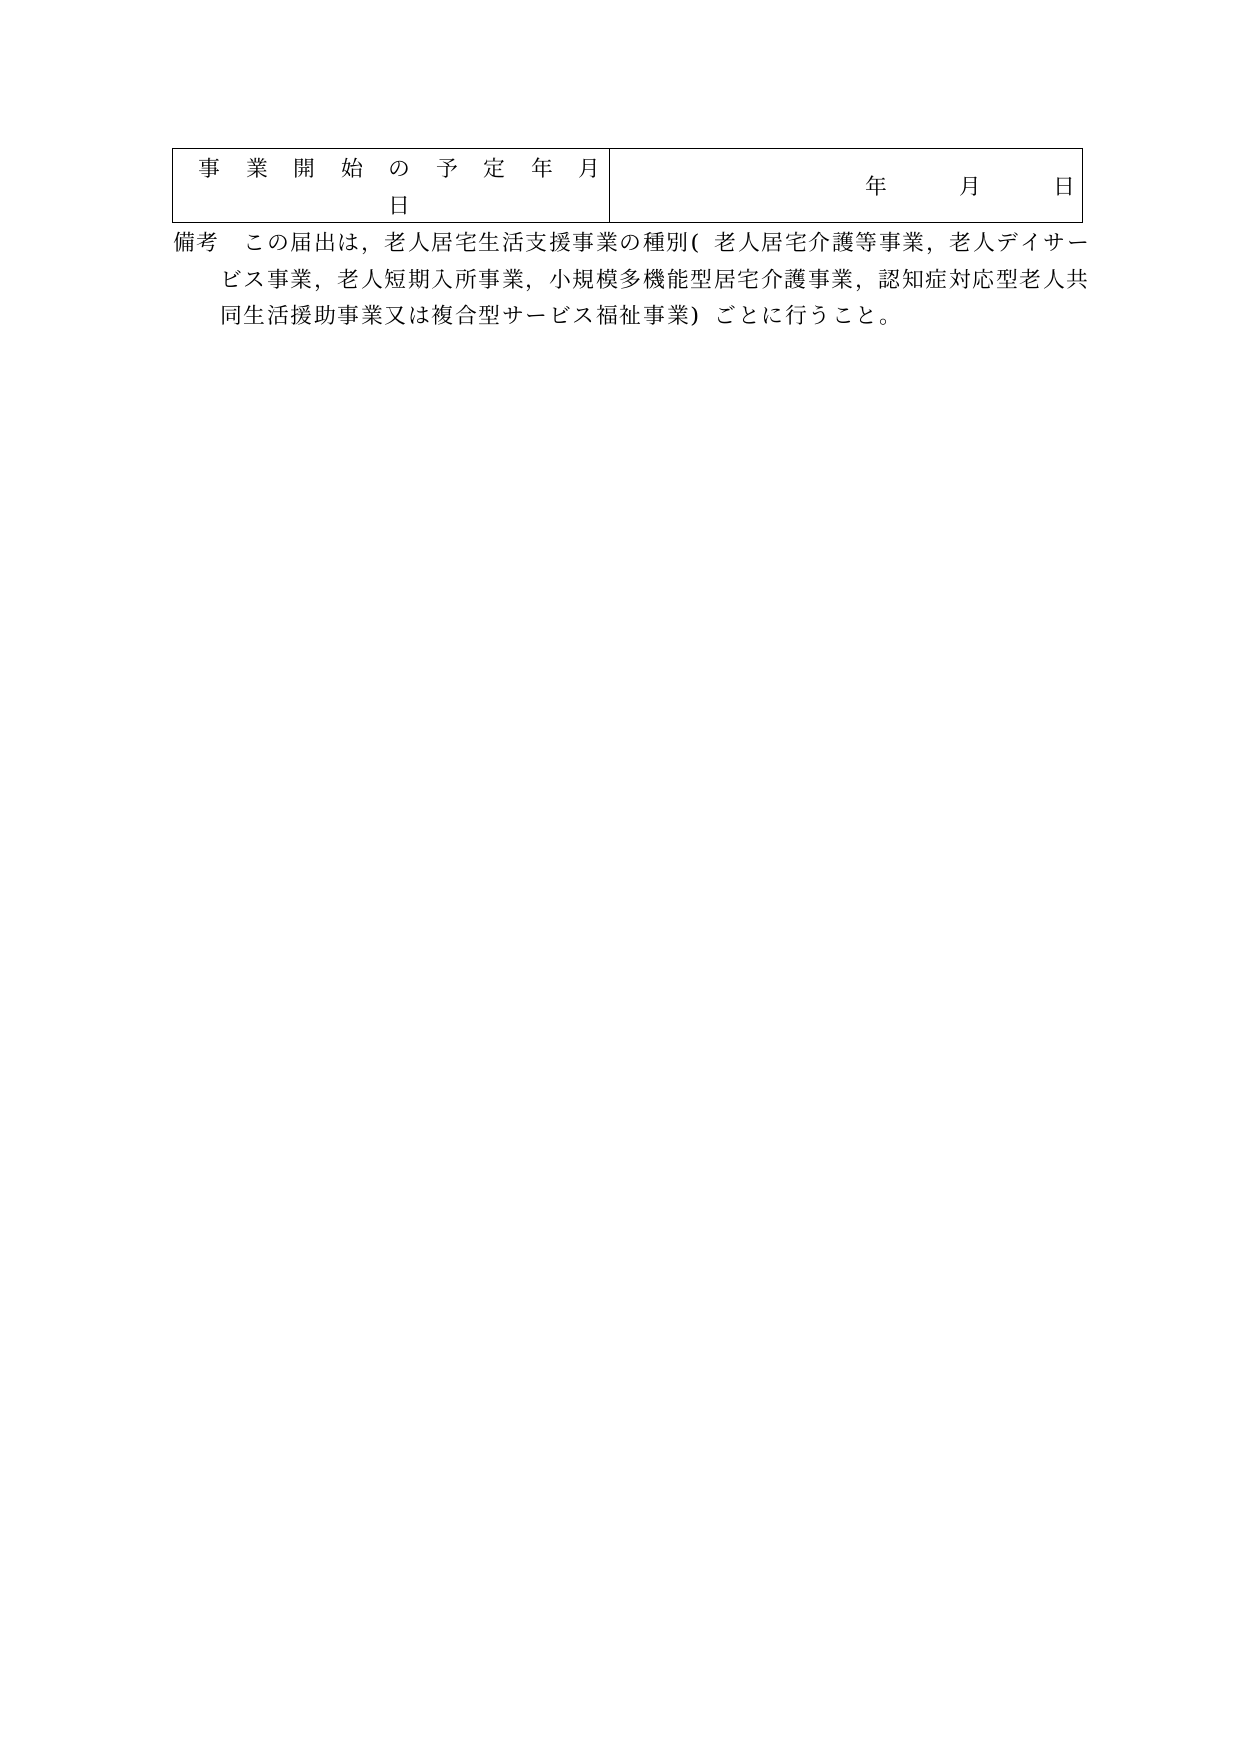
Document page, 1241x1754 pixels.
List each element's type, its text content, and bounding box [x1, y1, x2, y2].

table_cell 年 月 日 [610, 149, 1082, 222]
table_cell 事 業 開 始 の 予 定 年 月 日 [173, 149, 609, 222]
text 備考 この届出は，老人居宅生活支援事業の種別(老人居宅介護等事業，老人デイサー ビス事業，老人短期入所事業，小規模多機能型居宅介護事業，認知症対応型老人共同生活援助事業又は複合型サービス福祉事業)ごとに行うこと。 [149, 223, 1091, 332]
